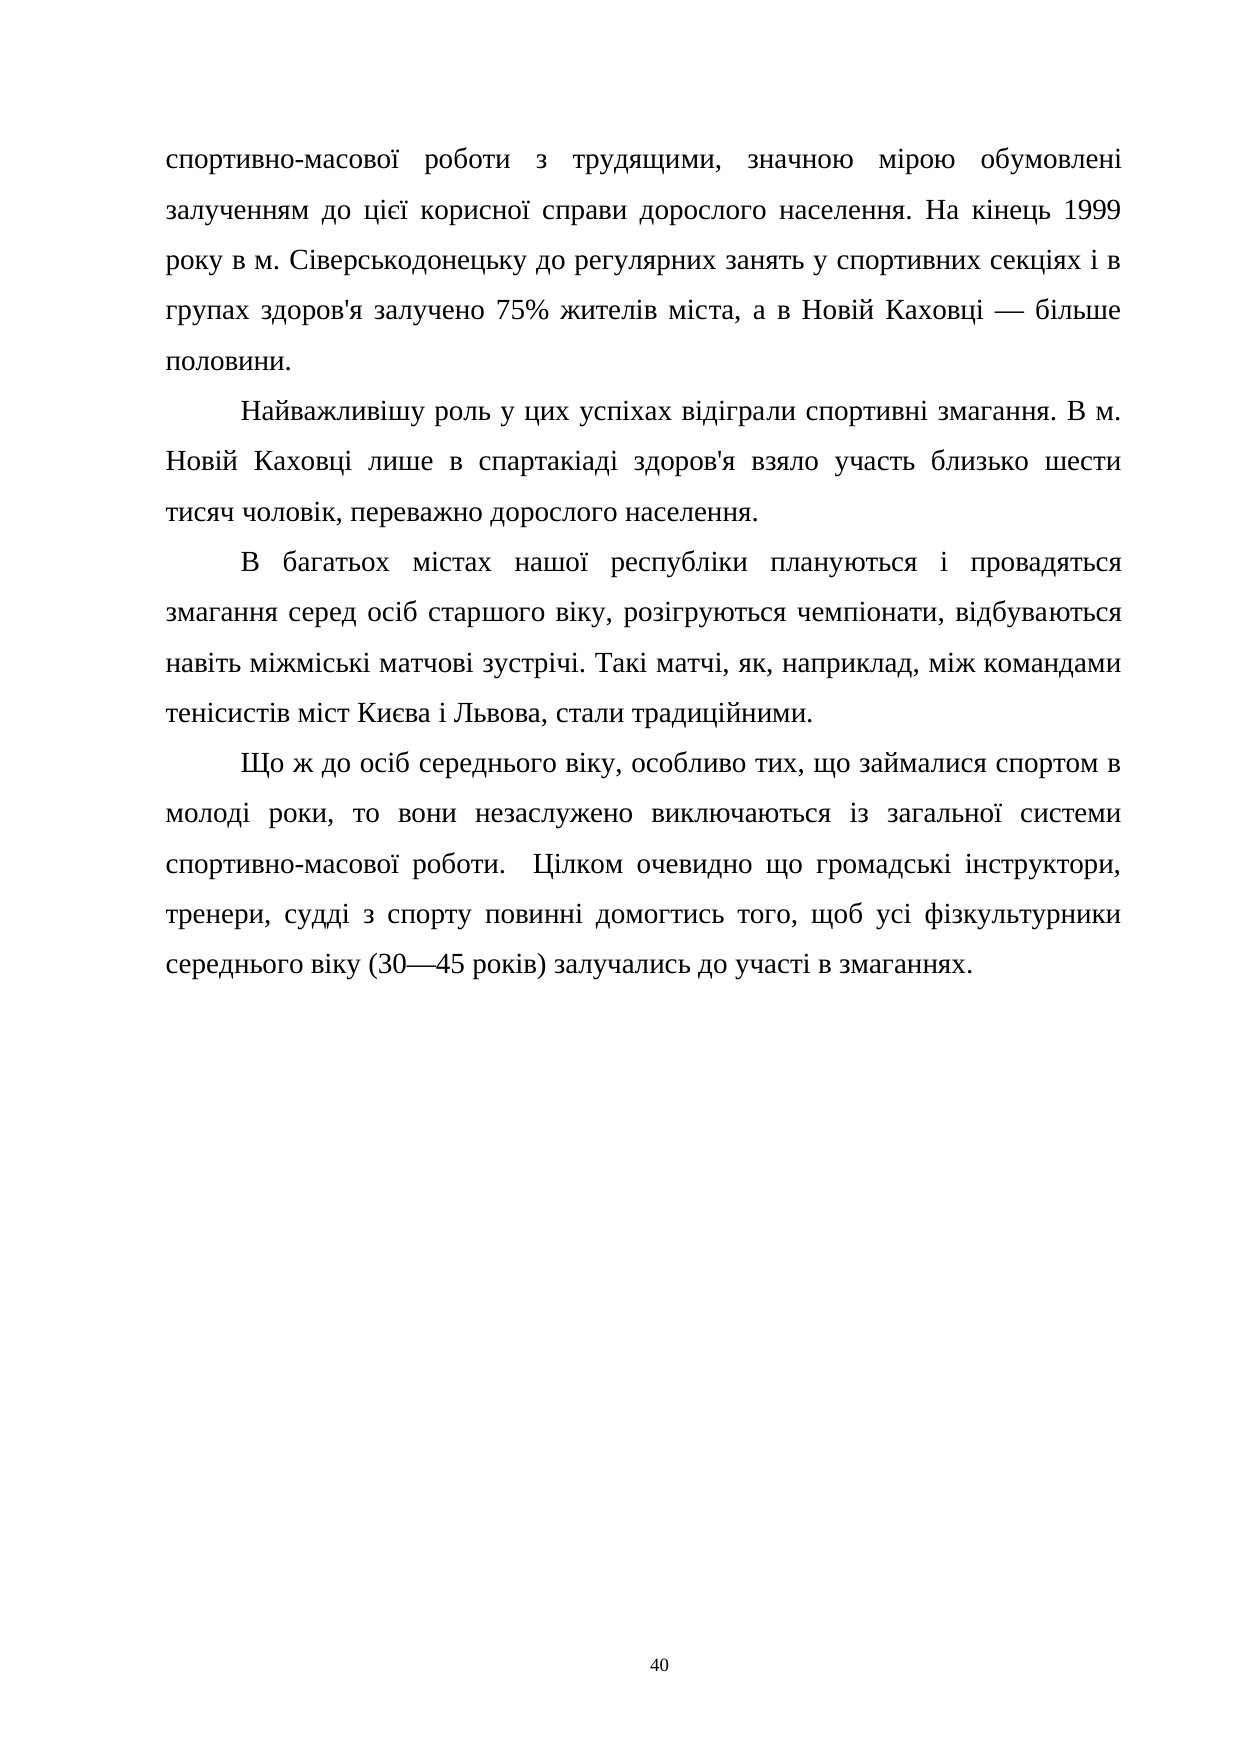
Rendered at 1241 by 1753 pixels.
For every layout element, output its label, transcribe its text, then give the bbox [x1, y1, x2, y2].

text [165, 142, 1122, 377]
text В багатьох містах нашої республіки плануються і провадяться змагання серед осіб старшого віку, розігруються чемпіонати, відбуваються навіть міжміські матчові зустрічі. Такі матчі, як, наприклад, між командами тенісистів міст Києва і Львова, стали традиційними. [165, 544, 1122, 729]
text Найважливішу роль у цих успіхах відіграли спортивні змагання. В м. Новій Каховці лише в спартакіаді здоров'я взяло участь близько шести тисяч чоловік, переважно дорослого населення. [165, 393, 1122, 527]
text Що ж до осіб середнього віку, особливо тих, що займалися спортом в молоді роки, то вони незаслужено виключаються із загальної системи спортивно-масової роботи. Цілком очевидно що громадські інструктори, тренери, судді з спорту повинні домогтись того, щоб усі фізкультурники середнього віку (30—45 років) залучались до участі в змаганнях. [165, 746, 1122, 980]
